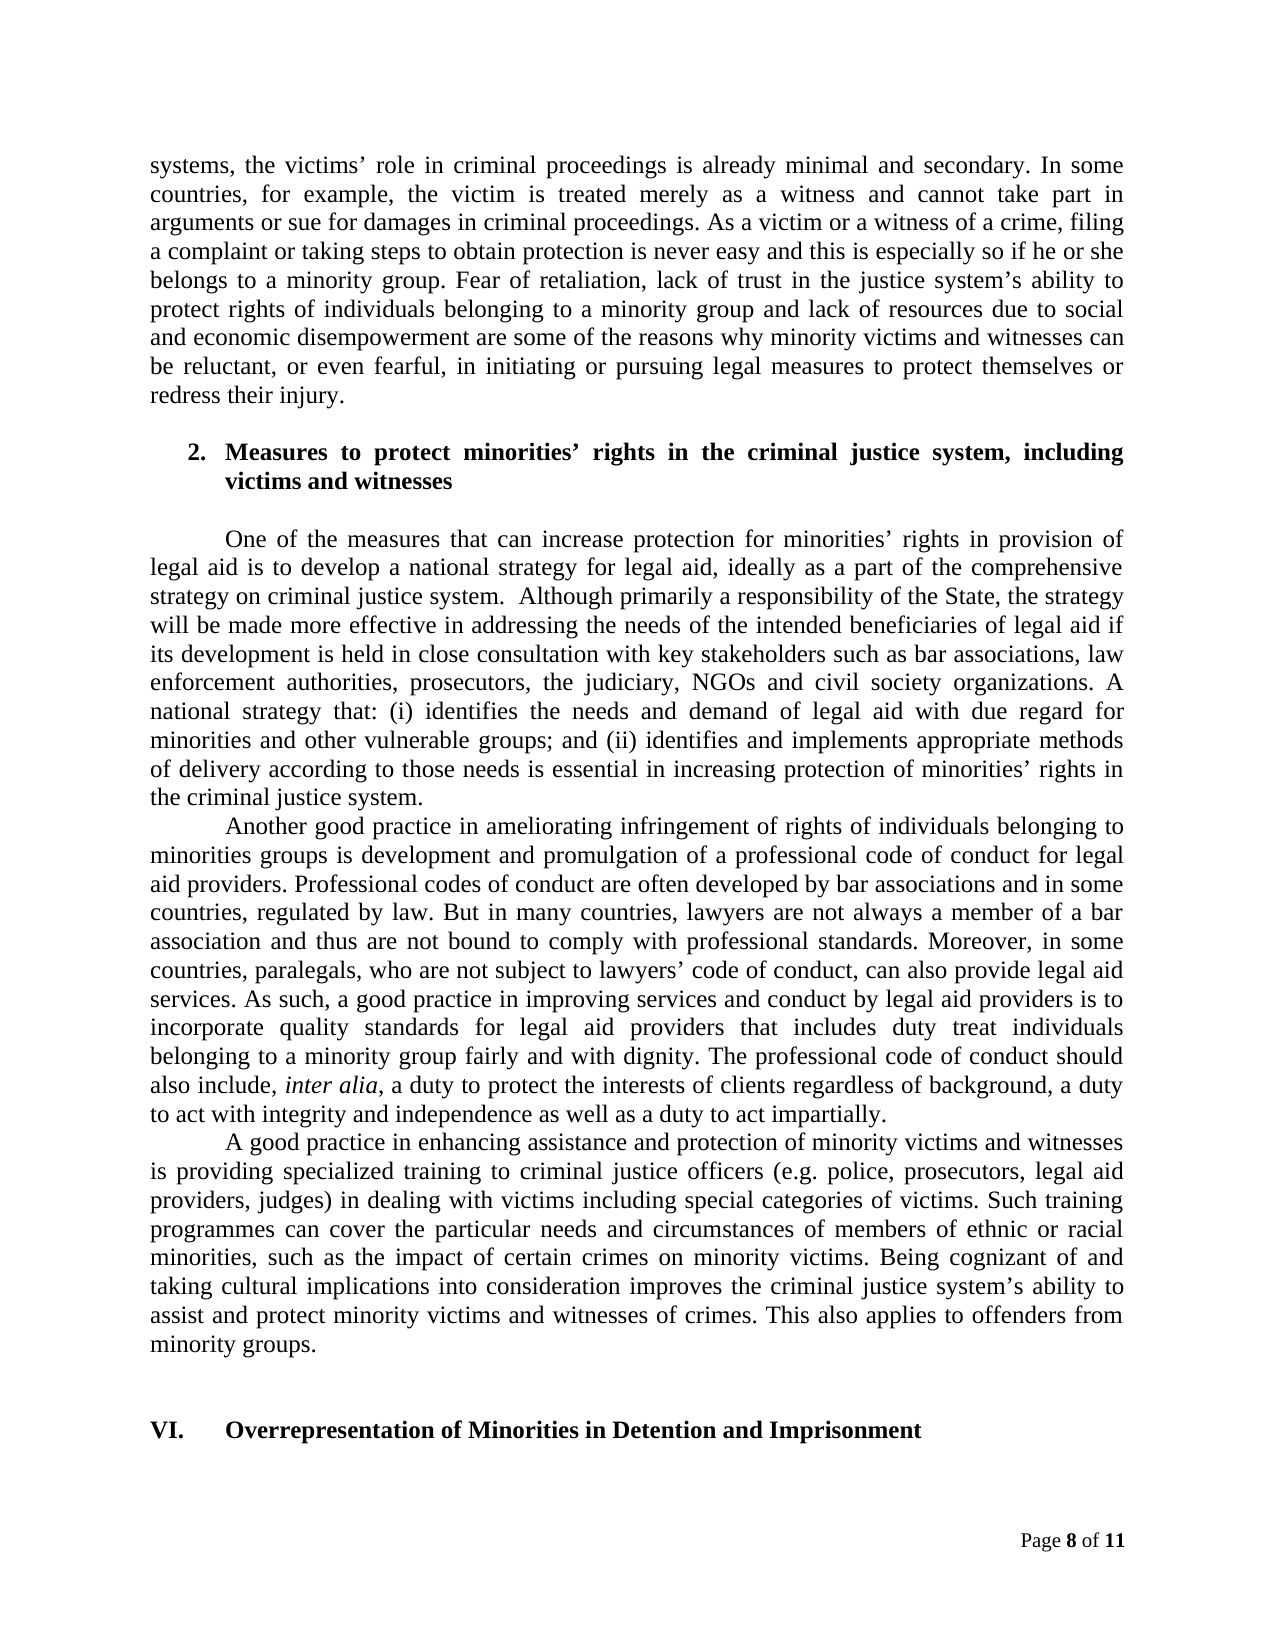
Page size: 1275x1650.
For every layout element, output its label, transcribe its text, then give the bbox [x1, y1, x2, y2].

text Another good practice in ameliorating infringement of rights of individuals belonging to minorities groups is development and promulgation of a professional code of conduct for legal aid providers. Professional codes of conduct are often developed by bar associations and in some countries, regulated by law. But in many countries, lawyers are not always a member of a bar association and thus are not bound to comply with professional standards. Moreover, in some countries, paralegals, who are not subject to lawyers’ code of conduct, can also provide legal aid services. As such, a good practice in improving services and conduct by legal aid providers is to incorporate quality standards for legal aid providers that includes duty treat individuals belonging to a minority group fairly and with dignity. The professional code of conduct should also include, inter alia, a duty to protect the interests of clients regardless of background, a duty to act with integrity and independence as well as a duty to act impartially. [150, 811, 1125, 1127]
list Measures to protect minorities’ rights in the criminal justice system, including victims and witnesses [187, 437, 1125, 495]
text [150, 150, 1125, 409]
text One of the measures that can increase protection for minorities’ rights in provision of legal aid is to develop a national strategy for legal aid, ideally as a part of the comprehensive strategy on criminal justice system. Although primarily a responsibility of the State, the strategy will be made more effective in addressing the needs of the intended beneficiaries of legal aid if its development is held in close consultation with key stakeholders such as bar associations, law enforcement authorities, prosecutors, the judiciary, NGOs and civil society organizations. A national strategy that: (i) identifies the needs and demand of legal aid with due regard for minorities and other vulnerable groups; and (ii) identifies and implements appropriate methods of delivery according to those needs is essential in increasing protection of minorities’ rights in the criminal justice system. [150, 524, 1125, 811]
text A good practice in enhancing assistance and protection of minority victims and witnesses is providing specialized training to criminal justice officers (e.g. police, prosecutors, legal aid providers, judges) in dealing with victims including special categories of victims. Such training programmes can cover the particular needs and circumstances of members of ethnic or racial minorities, such as the impact of certain crimes on minority victims. Being cognizant of and taking cultural implications into consideration improves the criminal justice system’s ability to assist and protect minority victims and witnesses of crimes. This also applies to offenders from minority groups. [150, 1127, 1125, 1357]
list Overrepresentation of Minorities in Detention and Imprisonment [150, 1415, 1125, 1444]
